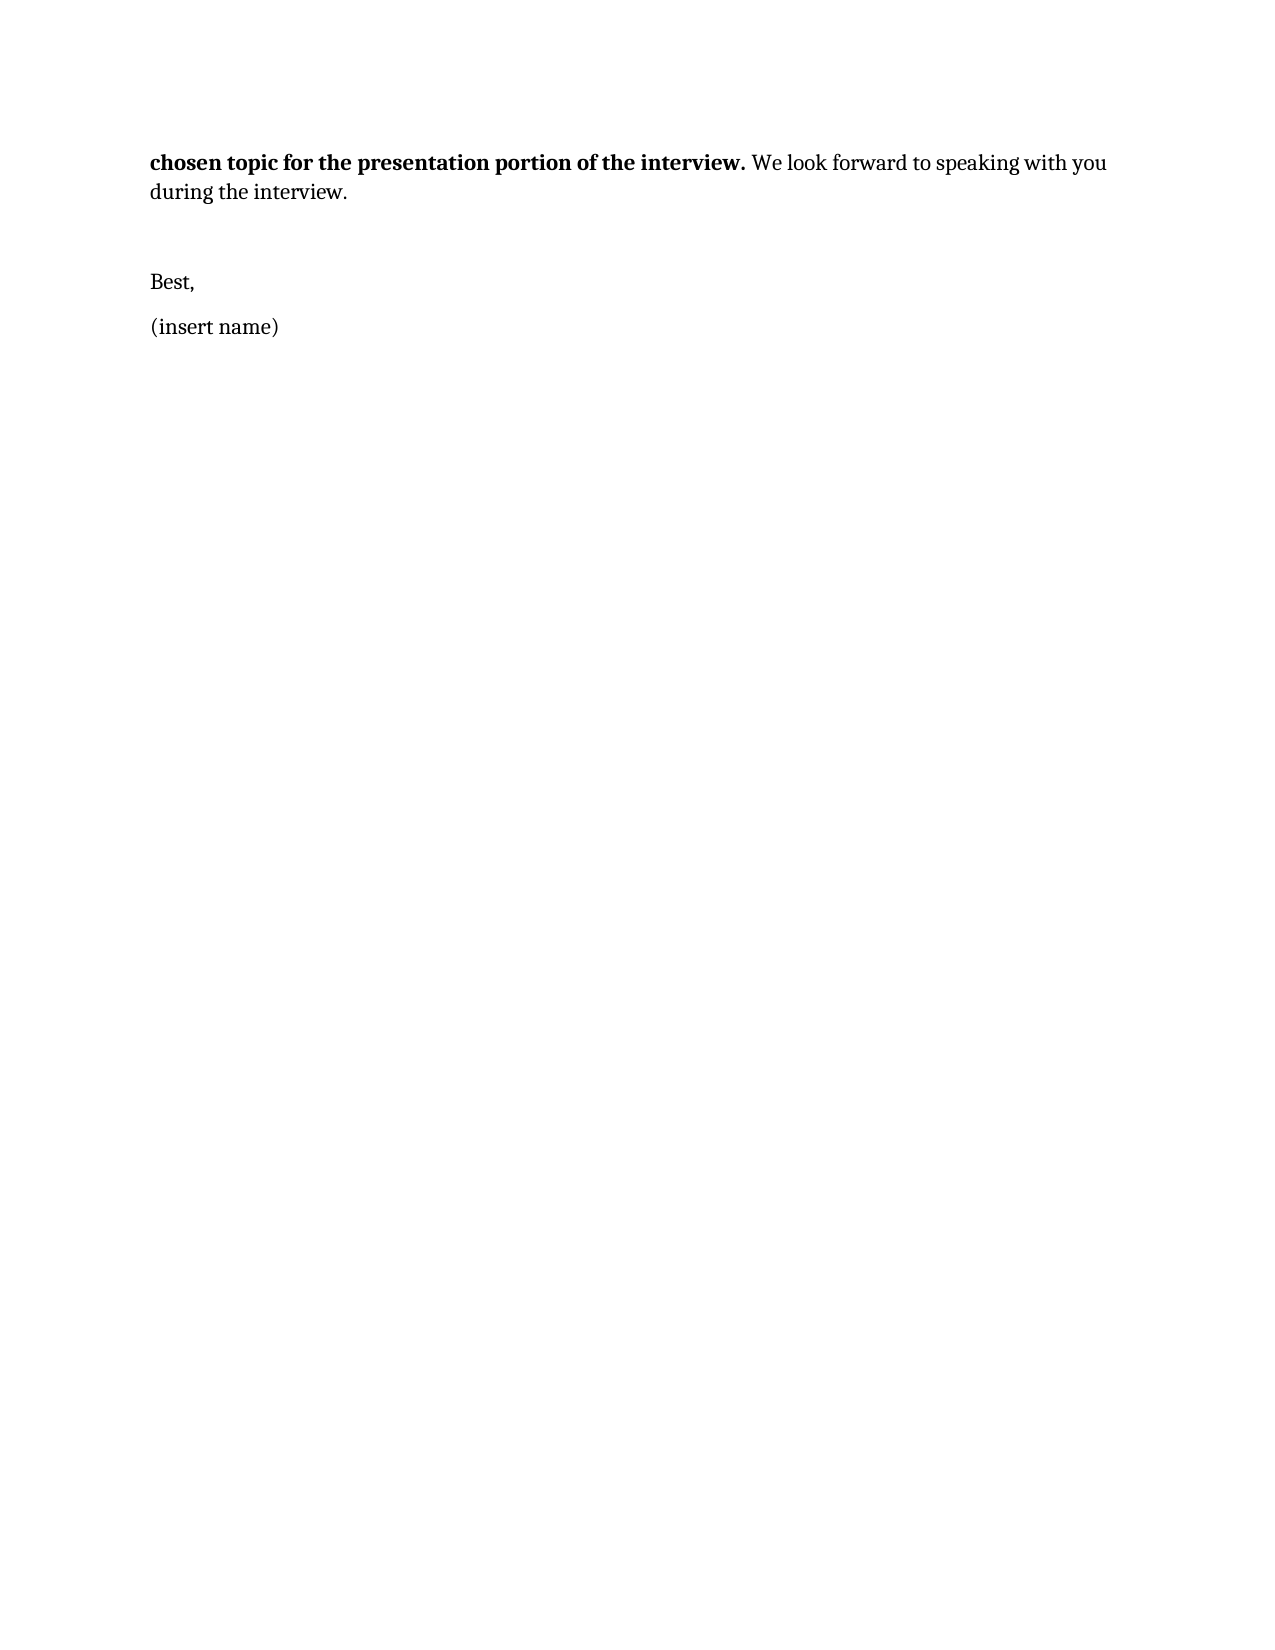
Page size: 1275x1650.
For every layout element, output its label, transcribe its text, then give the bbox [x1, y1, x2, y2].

text (insert name) [150, 314, 1125, 340]
text Best, [150, 269, 1125, 295]
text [150, 150, 1125, 205]
